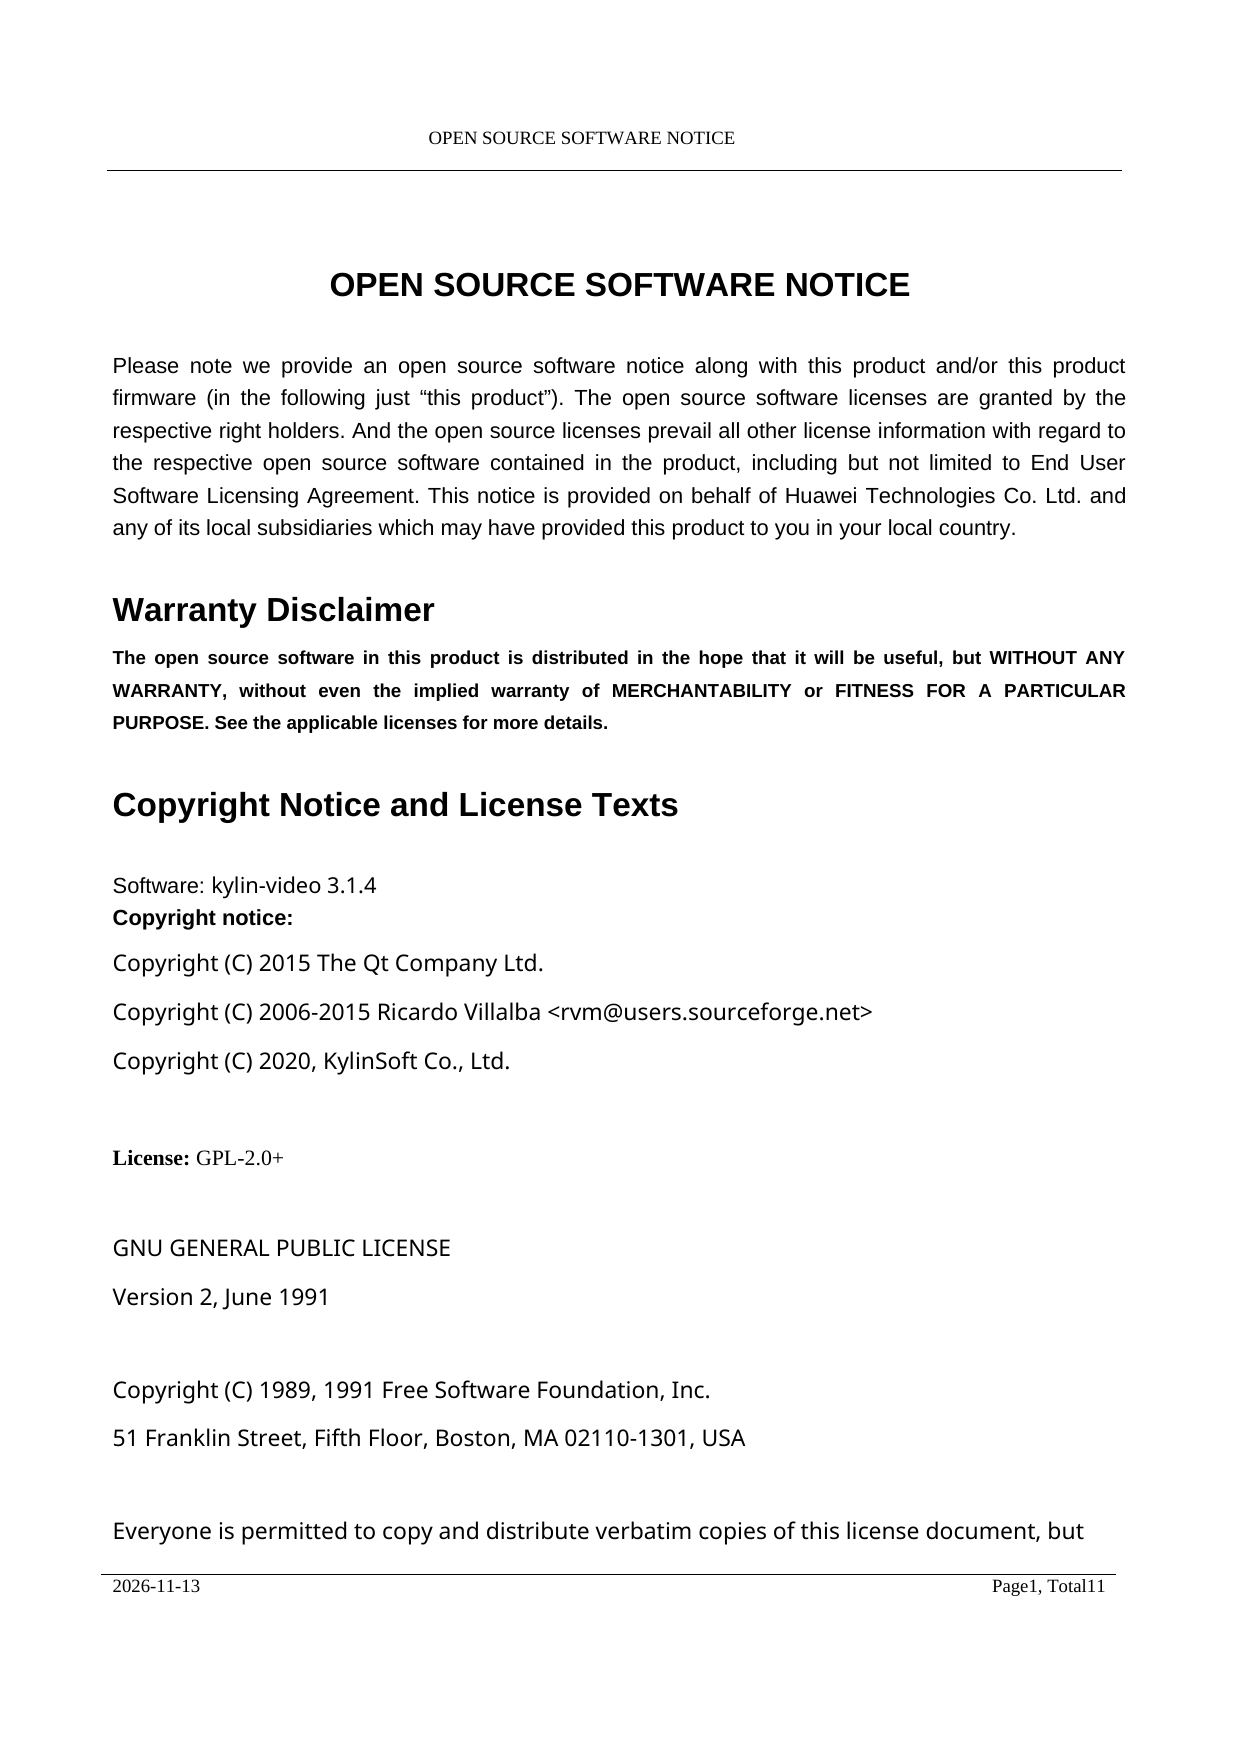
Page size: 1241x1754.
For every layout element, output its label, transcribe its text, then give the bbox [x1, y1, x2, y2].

text License: GPL-2.0+ [112, 1142, 1128, 1174]
text OPEN SOURCE SOFTWARE NOTICE [112, 251, 1128, 316]
text 51 Franklin Street, Fifth Floor, Boston, MA 02110-1301, USA [112, 1421, 1128, 1454]
text GNU GENERAL PUBLIC LICENSE [112, 1232, 1128, 1264]
text Copyright (C) 1989, 1991 Free Software Foundation, Inc. [112, 1373, 1128, 1406]
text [112, 1514, 1128, 1547]
text Copyright notice: [112, 901, 1128, 934]
text The open source software in this product is distributed in the hope that it will be useful, but WITHOUT ANY WARRANTY, without even the implied warranty of MERCHANTABILITY or FITNESS FOR A PARTICULAR PURPOSE. See the applicable licenses for more details. [112, 641, 1128, 739]
text Warranty Disclaimer [112, 576, 1128, 641]
text Copyright (C) 2015 The Qt Company Ltd. Copyright (C) 2006-2015 Ricardo Villalba <rvm@users.sourceforge.net> Copyright (C) 2020, KylinSoft Co., Ltd. [112, 947, 1128, 1125]
text Software: kylin-video 3.1.4 [112, 869, 1128, 901]
text Version 2, June 1991 [112, 1280, 1128, 1312]
text Copyright Notice and License Texts [112, 771, 1128, 836]
text Please note we provide an open source software notice along with this product and/or this product firmware (in the following just “this product”). The open source software licenses are granted by the respective right holders. And the open source licenses prevail all other license information with regard to the respective open source software contained in the product, including but not limited to End User Software Licensing Agreement. This notice is provided on behalf of Huawei Technologies Co. Ltd. and any of its local subsidiaries which may have provided this product to you in your local country. [112, 349, 1128, 544]
